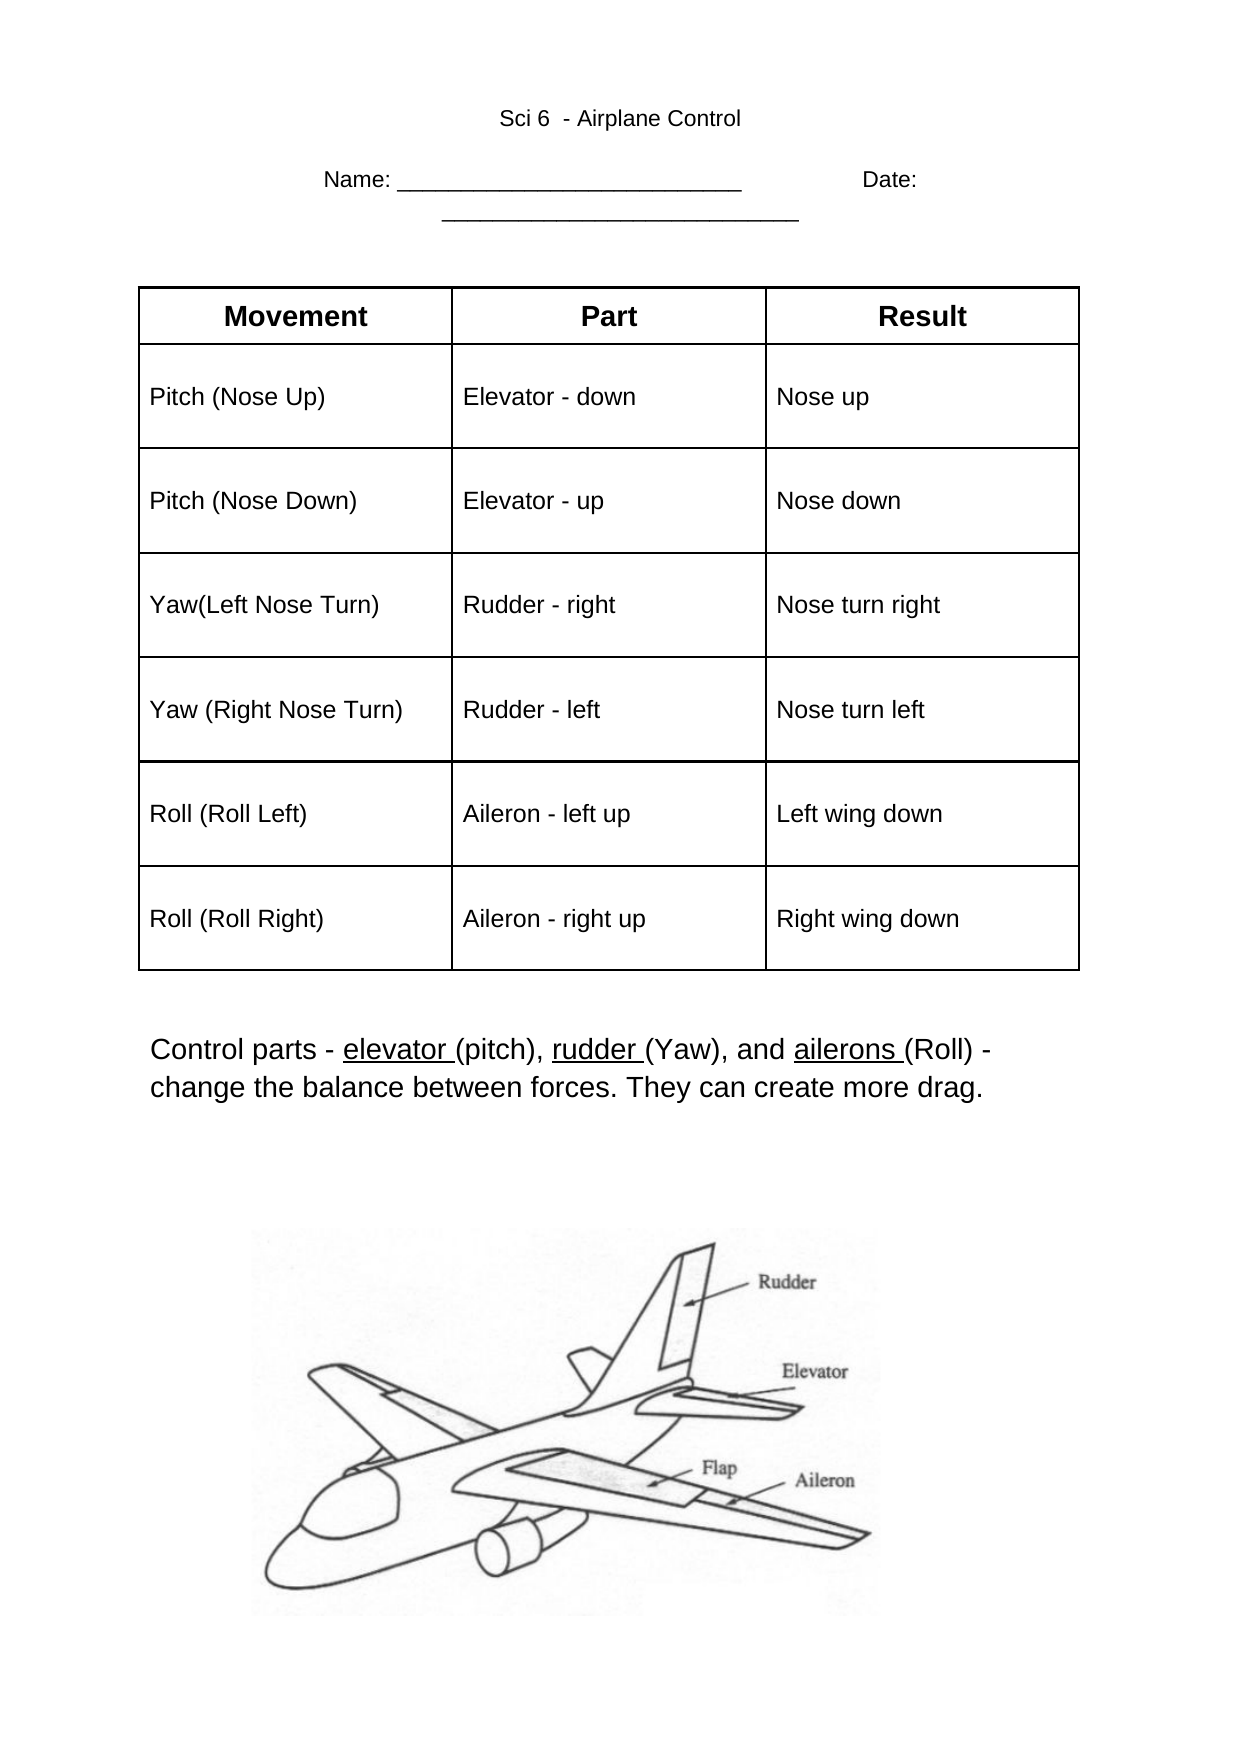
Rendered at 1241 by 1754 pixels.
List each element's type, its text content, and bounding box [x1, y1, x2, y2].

table_cell Left wing down [767, 763, 1078, 865]
table_cell Pitch (Nose Down) [140, 449, 451, 552]
table_cell Yaw(Left Nose Turn) [140, 554, 451, 656]
table_cell Nose turn right [767, 554, 1078, 656]
table_cell Rudder - left [453, 658, 765, 760]
table_cell Nose down [767, 449, 1078, 552]
table_cell Rudder - right [453, 554, 765, 656]
table_cell Elevator - up [453, 449, 765, 552]
table_header Part [453, 289, 765, 343]
table_cell Elevator - down [453, 345, 765, 447]
table_cell Nose up [767, 345, 1078, 447]
table_cell Right wing down [767, 867, 1078, 969]
text Control parts - elevator (pitch), rudder (Yaw), and ailerons (Roll) - change the balance between forces. They can create more drag. [150, 1032, 1090, 1104]
table_cell Roll (Roll Right) [140, 867, 451, 969]
table_header Movement [140, 289, 451, 343]
table_cell Aileron - right up [453, 867, 765, 969]
table_cell Aileron - left up [453, 763, 765, 865]
table_cell Roll (Roll Left) [140, 763, 451, 865]
table_cell Pitch (Nose Up) [140, 345, 451, 447]
table_cell Nose turn left [767, 658, 1078, 760]
table_cell Yaw (Right Nose Turn) [140, 658, 451, 760]
table_header Result [767, 289, 1078, 343]
picture [251, 1228, 881, 1616]
